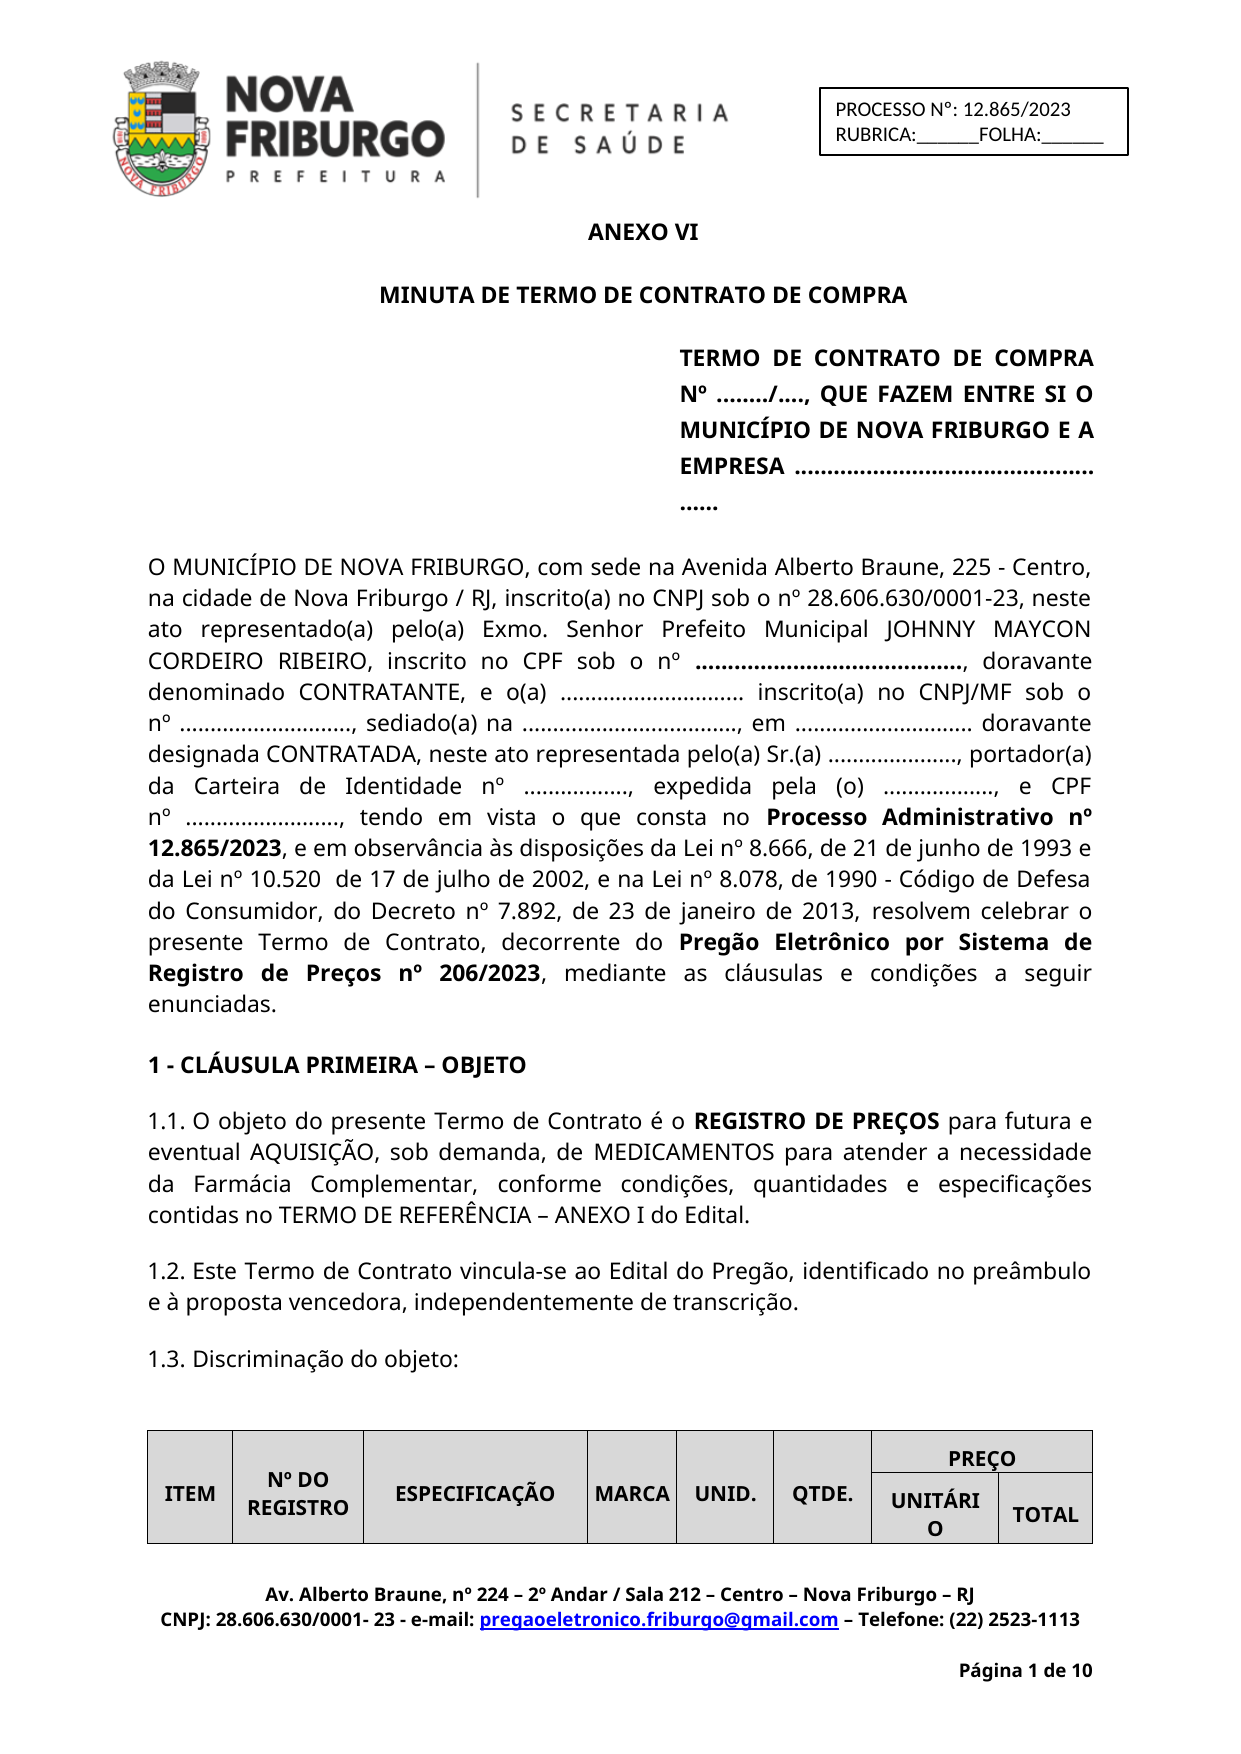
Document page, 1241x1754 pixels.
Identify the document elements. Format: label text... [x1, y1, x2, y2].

table_header UNID. [677, 1431, 773, 1543]
table_header Nº DO REGISTRO [233, 1431, 363, 1543]
table_header PREÇO [872, 1431, 1092, 1472]
list Discriminação do objeto: [147, 1343, 1092, 1374]
list O objeto do presente Termo de Contrato é o REGISTRO DE PREÇOS para futura e eventual AQUISIÇÃO, sob demanda, de MEDICAMENTOS para atender a necessidade da Farmácia Complementar, conforme condições, quantidades e especificações contidas no TERMO DE REFERÊNCIA – ANEXO I do Edital. [147, 1105, 1092, 1230]
table_header MARCA [588, 1431, 676, 1543]
table_header ESPECIFICAÇÃO [364, 1431, 587, 1543]
text MINUTA DE TERMO DE CONTRATO DE COMPRA [192, 278, 1094, 310]
text 1 - CLÁUSULA PRIMEIRA – OBJETO [148, 1049, 1092, 1080]
picture [100, 50, 746, 213]
table_cell UNITÁRIO [872, 1473, 998, 1543]
table_cell TOTAL [999, 1473, 1092, 1543]
table_header ITEM [148, 1431, 232, 1543]
table_header QTDE. [774, 1431, 871, 1543]
text ANEXO VI [192, 216, 1094, 247]
list Este Termo de Contrato vincula-se ao Edital do Pregão, identificado no preâmbulo e à proposta vencedora, independentemente de transcrição. [147, 1255, 1092, 1318]
text O MUNICÍPIO DE NOVA FRIBURGO, com sede na Avenida Alberto Braune, 225 - Centro, na cidade de Nova Friburgo / RJ, inscrito(a) no CNPJ sob o nº 28.606.630/0001-23, neste ato representado(a) pelo(a) Exmo. Senhor Prefeito Municipal JOHNNY MAYCON CORDEIRO RIBEIRO, inscrito no CPF sob o nº ........................................., doravante denominado CONTRATANTE, e o(a) .............................. inscrito(a) no CNPJ/MF sob o nº ............................, sediado(a) na ..................................., em ............................. doravante designada CONTRATADA, neste ato representada pelo(a) Sr.(a) ....................., portador(a) da Carteira de Identidade nº ................., expedida pela (o) .................., e CPF nº ........................., tendo em vista o que consta no Processo Administrativo nº 12.865/2023, e em observância às disposições da Lei nº 8.666, de 21 de junho de 1993 e da Lei nº 10.520 de 17 de julho de 2002, e na Lei nº 8.078, de 1990 - Código de Defesa do Consumidor, do Decreto nº 7.892, de 23 de janeiro de 2013, resolvem celebrar o presente Termo de Contrato, decorrente do Pregão Eletrônico por Sistema de Registro de Preços nº 206/2023, mediante as cláusulas e condições a seguir enunciadas. [148, 551, 1092, 1020]
text TERMO DE CONTRATO DE COMPRA Nº ......../...., QUE FAZEM ENTRE SI O MUNICÍPIO DE NOVA FRIBURGO E A EMPRESA .................................................... [679, 342, 1094, 517]
